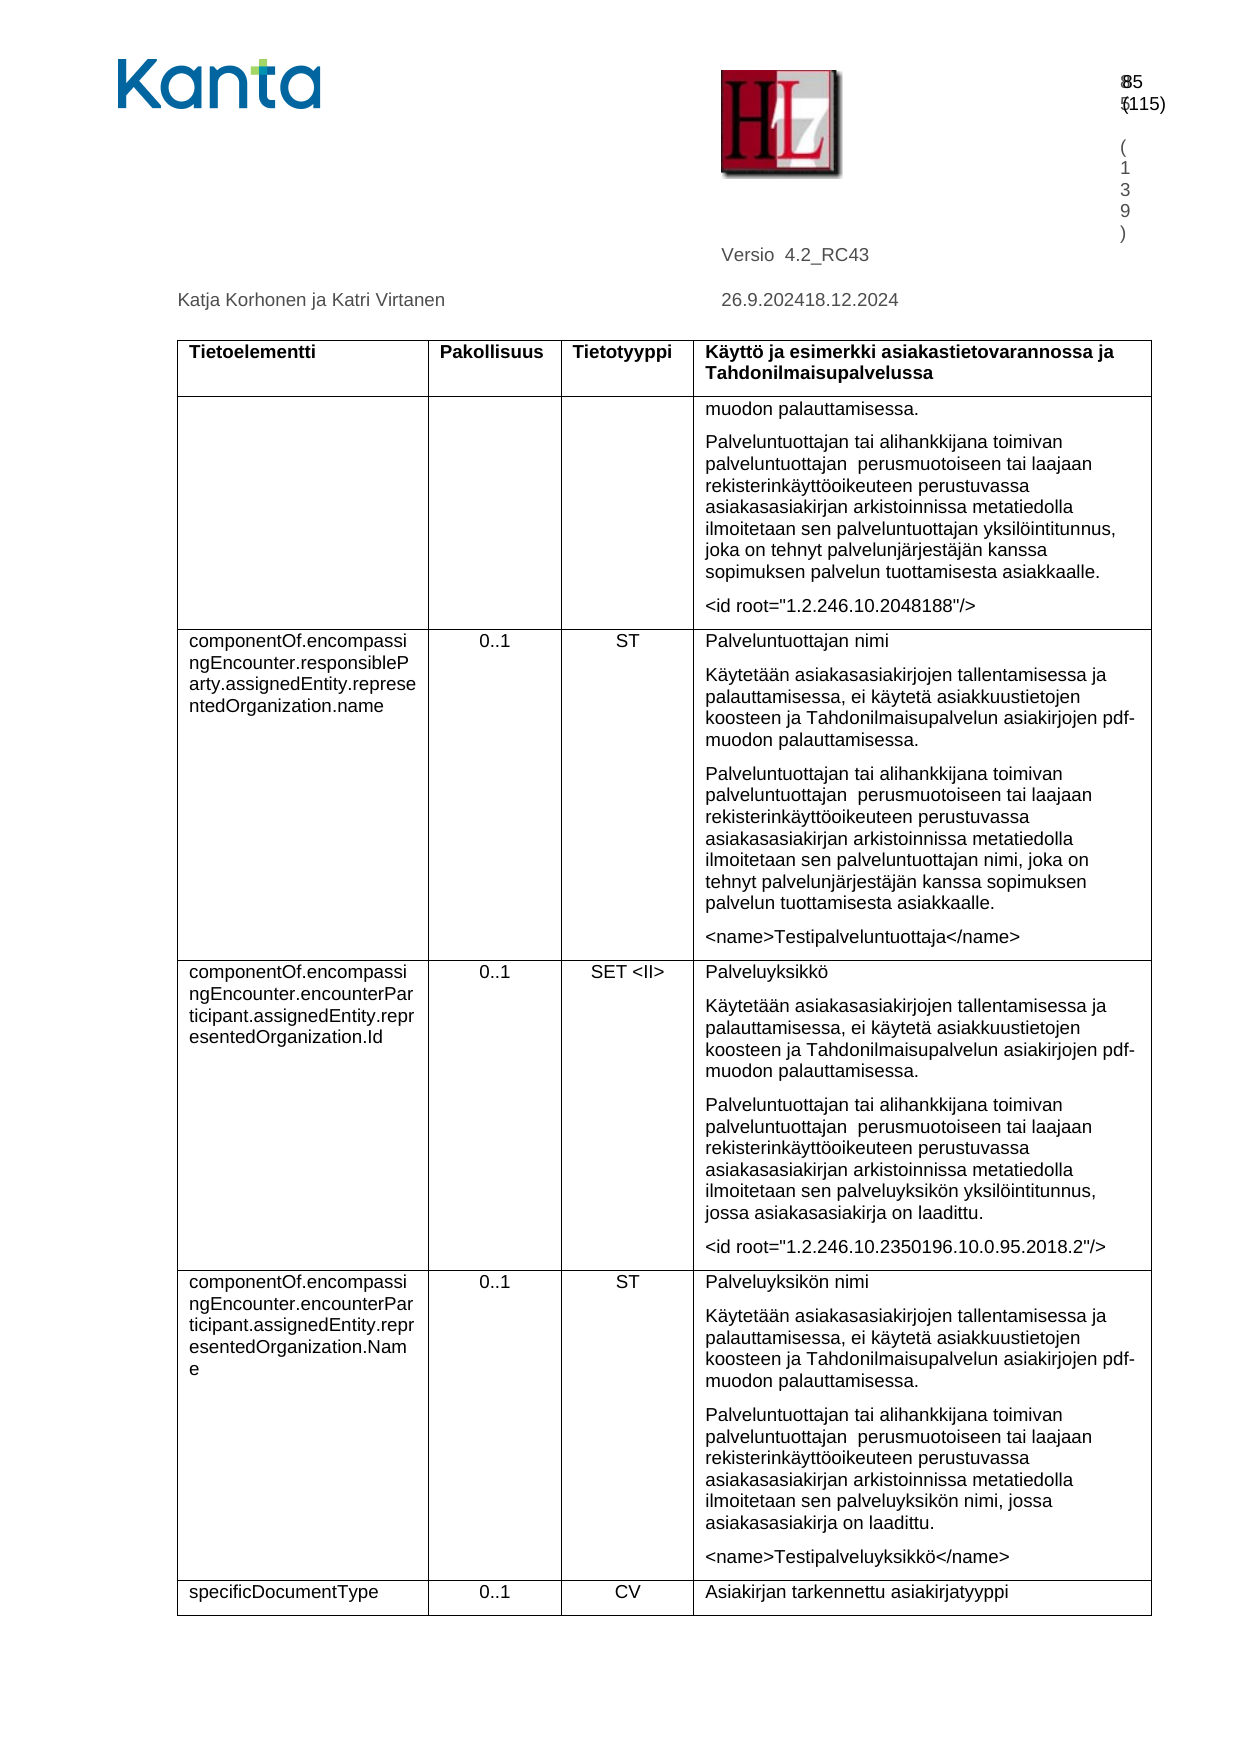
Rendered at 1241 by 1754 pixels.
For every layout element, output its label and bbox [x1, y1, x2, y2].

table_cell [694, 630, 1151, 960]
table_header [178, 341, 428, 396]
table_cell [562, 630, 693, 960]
picture [118, 59, 321, 109]
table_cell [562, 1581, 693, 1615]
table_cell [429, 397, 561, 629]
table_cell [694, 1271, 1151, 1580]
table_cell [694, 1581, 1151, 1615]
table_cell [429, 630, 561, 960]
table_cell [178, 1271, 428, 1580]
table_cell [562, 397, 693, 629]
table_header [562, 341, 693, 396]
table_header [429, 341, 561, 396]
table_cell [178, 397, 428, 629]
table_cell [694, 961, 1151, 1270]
picture [721, 70, 844, 179]
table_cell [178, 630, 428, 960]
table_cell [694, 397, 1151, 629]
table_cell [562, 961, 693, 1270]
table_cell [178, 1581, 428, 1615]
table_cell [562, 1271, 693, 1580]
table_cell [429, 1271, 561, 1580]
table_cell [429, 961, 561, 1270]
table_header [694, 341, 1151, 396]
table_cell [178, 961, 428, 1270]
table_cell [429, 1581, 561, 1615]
